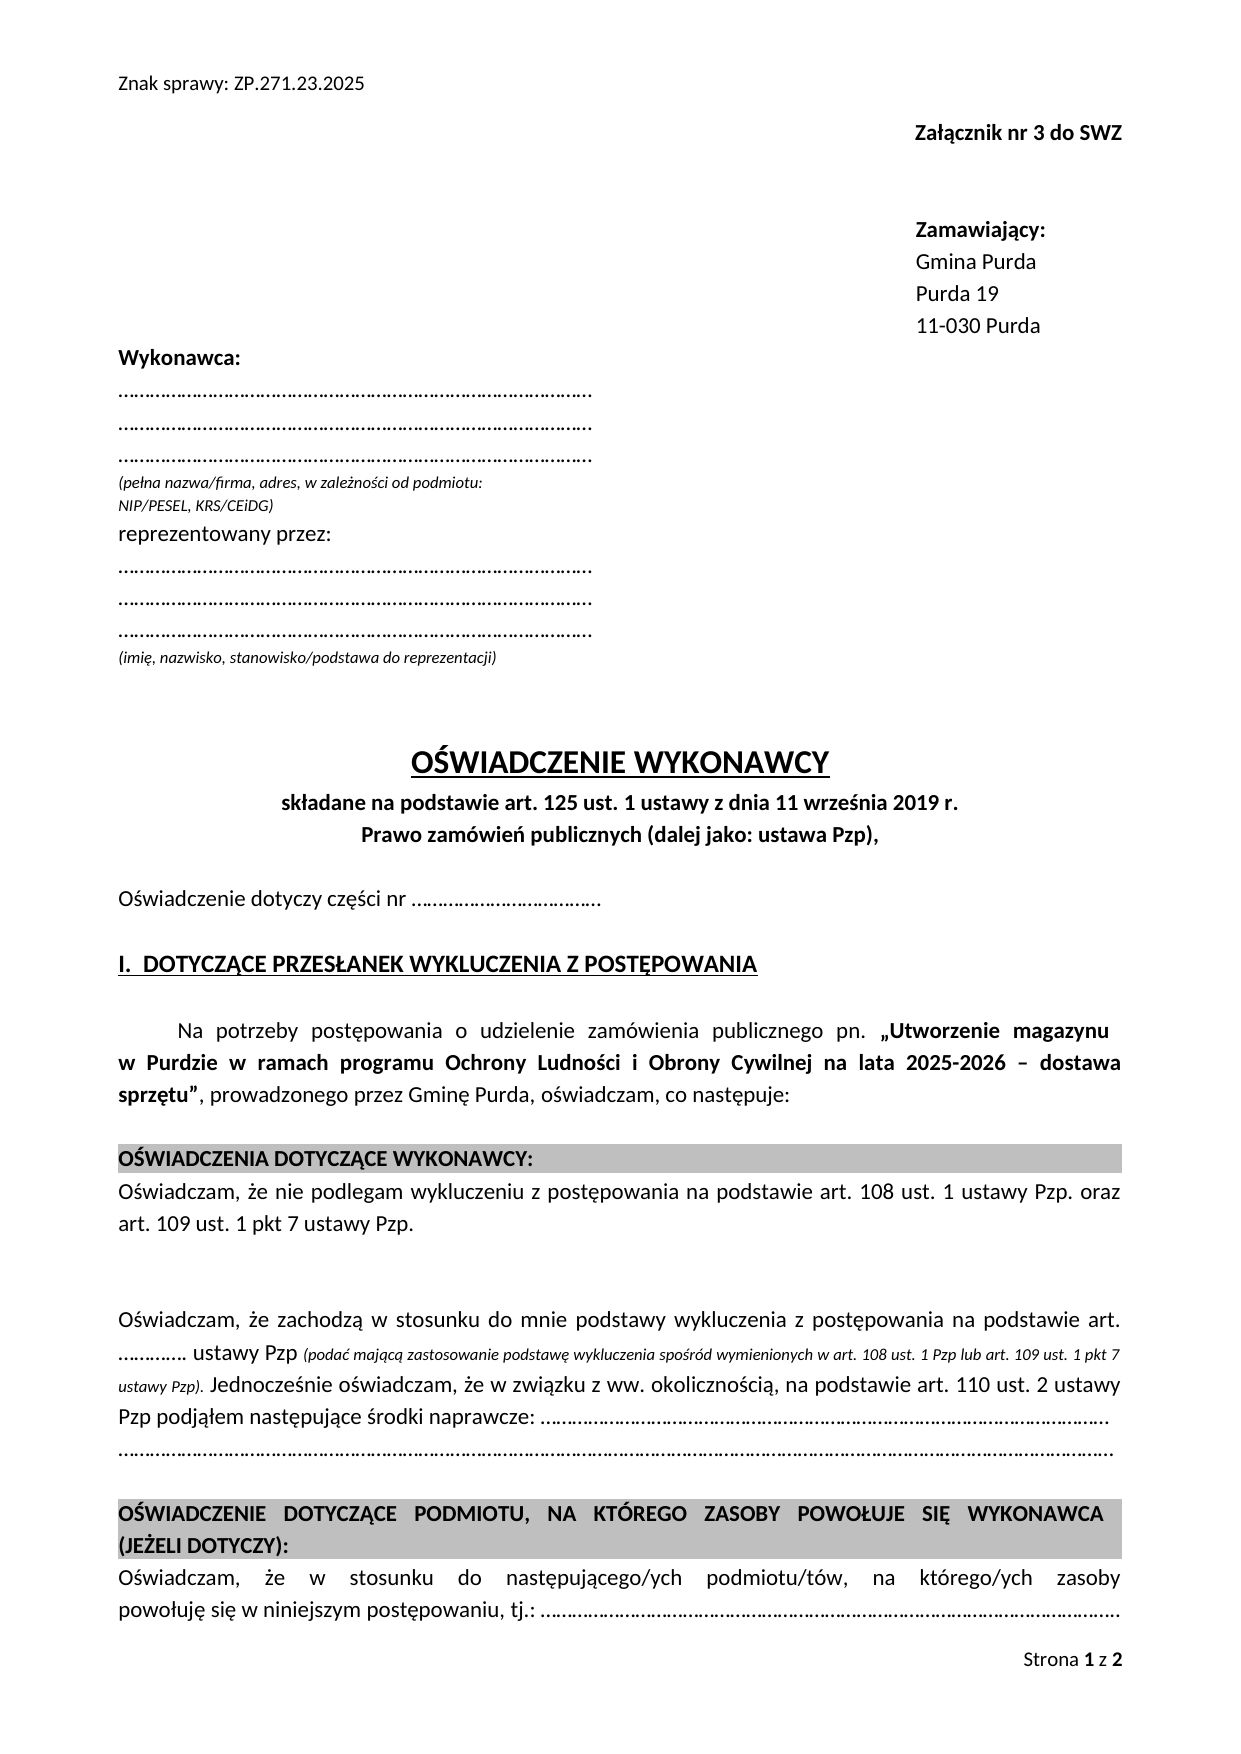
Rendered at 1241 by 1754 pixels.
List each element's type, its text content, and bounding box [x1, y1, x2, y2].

text ……………………………………………………………………………… [118, 583, 1122, 611]
text Na potrzeby postępowania o udzielenie zamówienia publicznego pn. „Utworzenie magazynu w Purdzie w ramach programu Ochrony Ludności i Obrony Cywilnej na lata 2025-2026 – dostawa sprzętu”, prowadzonego przez Gminę Purda, oświadczam, co następuje: [118, 1016, 1122, 1108]
text (imię, nazwisko, stanowisko/podstawa do reprezentacji) [118, 648, 1122, 668]
text OŚWIADCZENIE DOTYCZĄCE PODMIOTU, NA KTÓREGO ZASOBY POWOŁUJE SIĘ WYKONAWCA (JEŻELI DOTYCZY): [118, 1499, 1122, 1559]
text NIP/PESEL, KRS/CEiDG) [118, 496, 1122, 516]
text I. DOTYCZĄCE PRZESŁANEK WYKLUCZENIA Z POSTĘPOWANIA [118, 949, 1122, 979]
text 11-030 Purda [886, 311, 1122, 339]
text Prawo zamówień publicznych (dalej jako: ustawa Pzp), [118, 820, 1122, 848]
text OŚWIADCZENIA DOTYCZĄCE WYKONAWCY: [118, 1144, 1122, 1173]
text Purda 19 [886, 279, 1122, 307]
text Wykonawca: [118, 343, 1122, 371]
text (pełna nazwa/firma, adres, w zależności od podmiotu: [118, 472, 1122, 492]
text ……………………………………………………………………………… [118, 615, 1122, 643]
text OŚWIADCZENIE WYKONAWCY [118, 741, 1122, 782]
text Gmina Purda [886, 247, 1122, 275]
text Oświadczam, że nie podlegam wykluczeniu z postępowania na podstawie art. 108 ust. 1 ustawy Pzp. oraz art. 109 ust. 1 pkt 7 ustawy Pzp. [118, 1177, 1122, 1237]
text reprezentowany przez: [118, 519, 1122, 547]
text ……………………………………………………………………………………………………………………………………………………………………… [118, 1434, 1122, 1462]
text Załącznik nr 3 do SWZ [118, 118, 1122, 146]
text Oświadczam, że zachodzą w stosunku do mnie podstawy wykluczenia z postępowania na podstawie art. …………. ustawy Pzp (podać mającą zastosowanie podstawę wykluczenia spośród wymienionych w art. 108 ust. 1 Pzp lub art. 109 ust. 1 pkt 7 ustawy Pzp). Jednocześnie oświadczam, że w związku z ww. okolicznością, na podstawie art. 110 ust. 2 ustawy Pzp podjąłem następujące środki naprawcze: ……………………………………………………………………………………………… [118, 1306, 1122, 1430]
text Oświadczam, że w stosunku do następującego/ych podmiotu/tów, na którego/ych zasoby powołuję się w niniejszym postępowaniu, tj.: ……………………………………………………………………………………………….. [118, 1563, 1122, 1623]
text ……………………………………………………………………………… [118, 376, 1122, 404]
text ……………………………………………………………………………… [118, 408, 1122, 436]
text ……………………………………………………………………………… [118, 551, 1122, 579]
text składane na podstawie art. 125 ust. 1 ustawy z dnia 11 września 2019 r. [118, 788, 1122, 816]
text Zamawiający: [827, 215, 1122, 243]
text ……………………………………………………………………………… [118, 440, 1122, 468]
text Oświadczenie dotyczy części nr ……………………………… [118, 884, 1122, 912]
